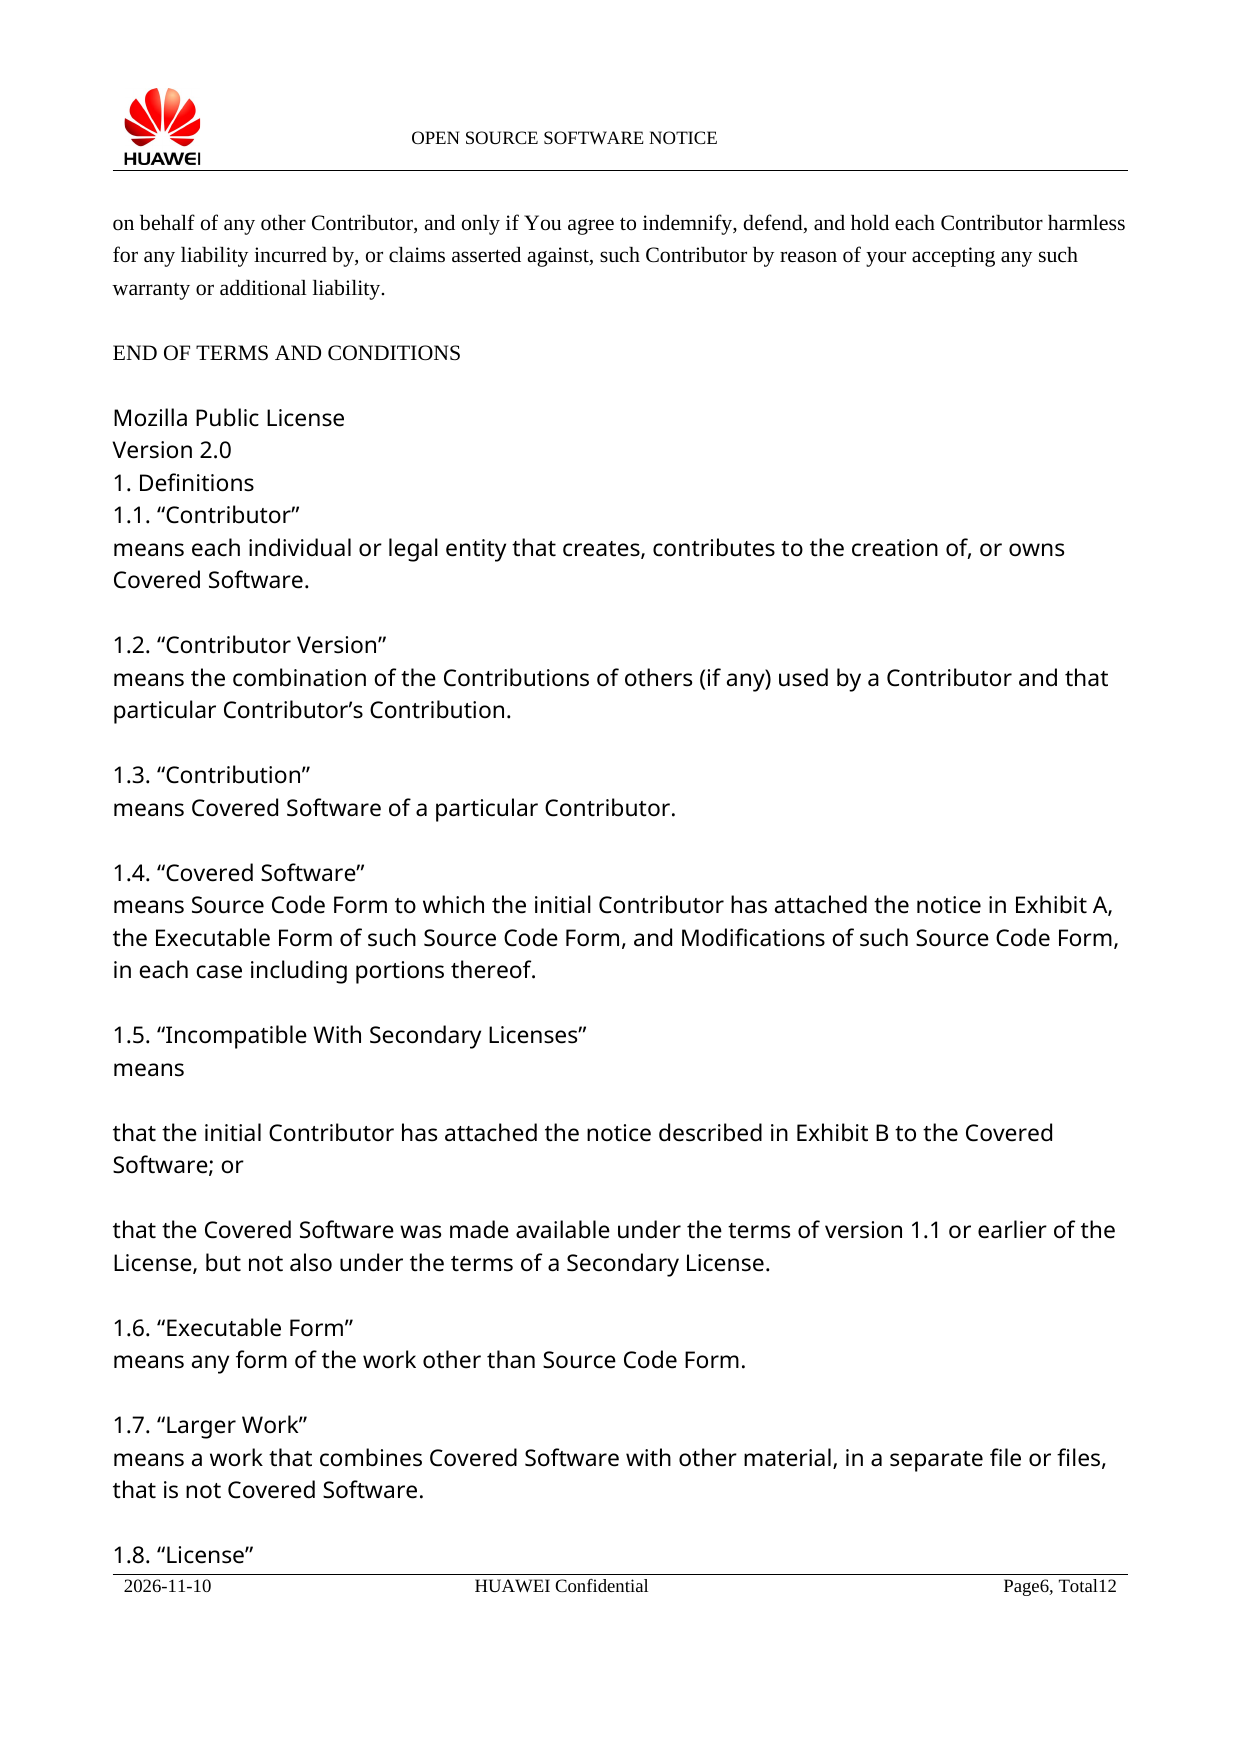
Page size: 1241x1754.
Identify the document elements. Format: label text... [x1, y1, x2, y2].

text that the Covered Software was made available under the terms of version 1.1 or earlier of the License, but not also under the terms of a Secondary License. [112, 1214, 1128, 1279]
text that the initial Contributor has attached the notice described in Exhibit B to the Covered Software; or [112, 1116, 1128, 1181]
text 1.3. “Contribution” [112, 759, 1128, 791]
text means each individual or legal entity that creates, contributes to the creation of, or owns Covered Software. [112, 531, 1128, 596]
text 1.1. “Contributor” [112, 499, 1128, 531]
text 1.6. “Executable Form” [112, 1311, 1128, 1344]
text 1.5. “Incompatible With Secondary Licenses” [112, 1019, 1128, 1051]
text means [112, 1051, 1128, 1084]
text 1.2. “Contributor Version” [112, 629, 1128, 661]
text 1. Definitions [112, 466, 1128, 499]
picture [124, 88, 201, 165]
text means the combination of the Contributions of others (if any) used by a Contributor and that particular Contributor’s Contribution. [112, 661, 1128, 726]
text Version 2.0 [112, 434, 1128, 466]
text means Source Code Form to which the initial Contributor has attached the notice in Exhibit A, the Executable Form of such Source Code Form, and Modifications of such Source Code Form, in each case including portions thereof. [112, 889, 1128, 986]
text END OF TERMS AND CONDITIONS Mozilla Public License [112, 336, 1128, 434]
text 1.4. “Covered Software” [112, 856, 1128, 889]
text means any form of the work other than Source Code Form. [112, 1344, 1128, 1376]
text 1.8. “License” [112, 1539, 1128, 1571]
text means a work that combines Covered Software with other material, in a separate file or files, that is not Covered Software. [112, 1441, 1128, 1506]
text means Covered Software of a particular Contributor. [112, 791, 1128, 824]
text 1.7. “Larger Work” [112, 1409, 1128, 1441]
